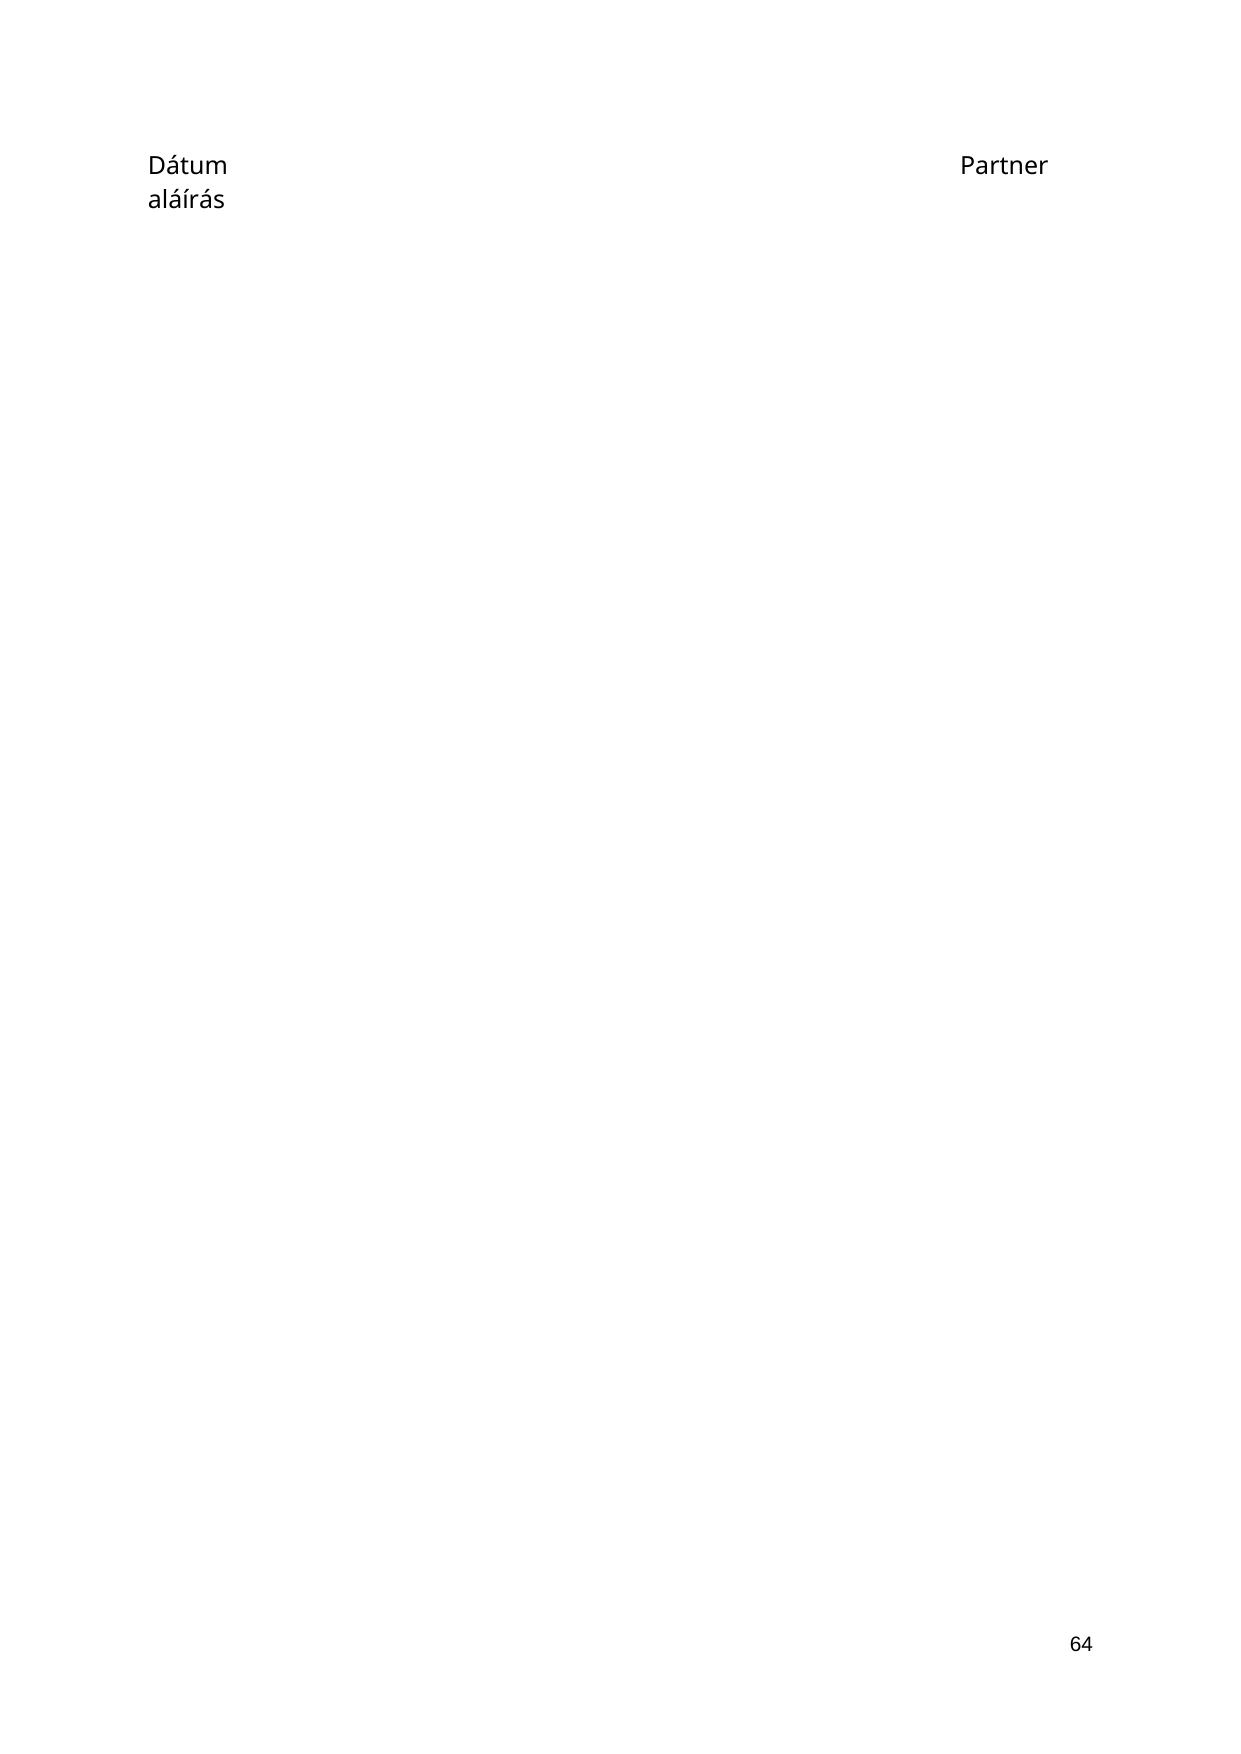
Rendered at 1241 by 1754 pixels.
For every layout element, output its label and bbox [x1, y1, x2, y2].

text [148, 148, 1093, 216]
